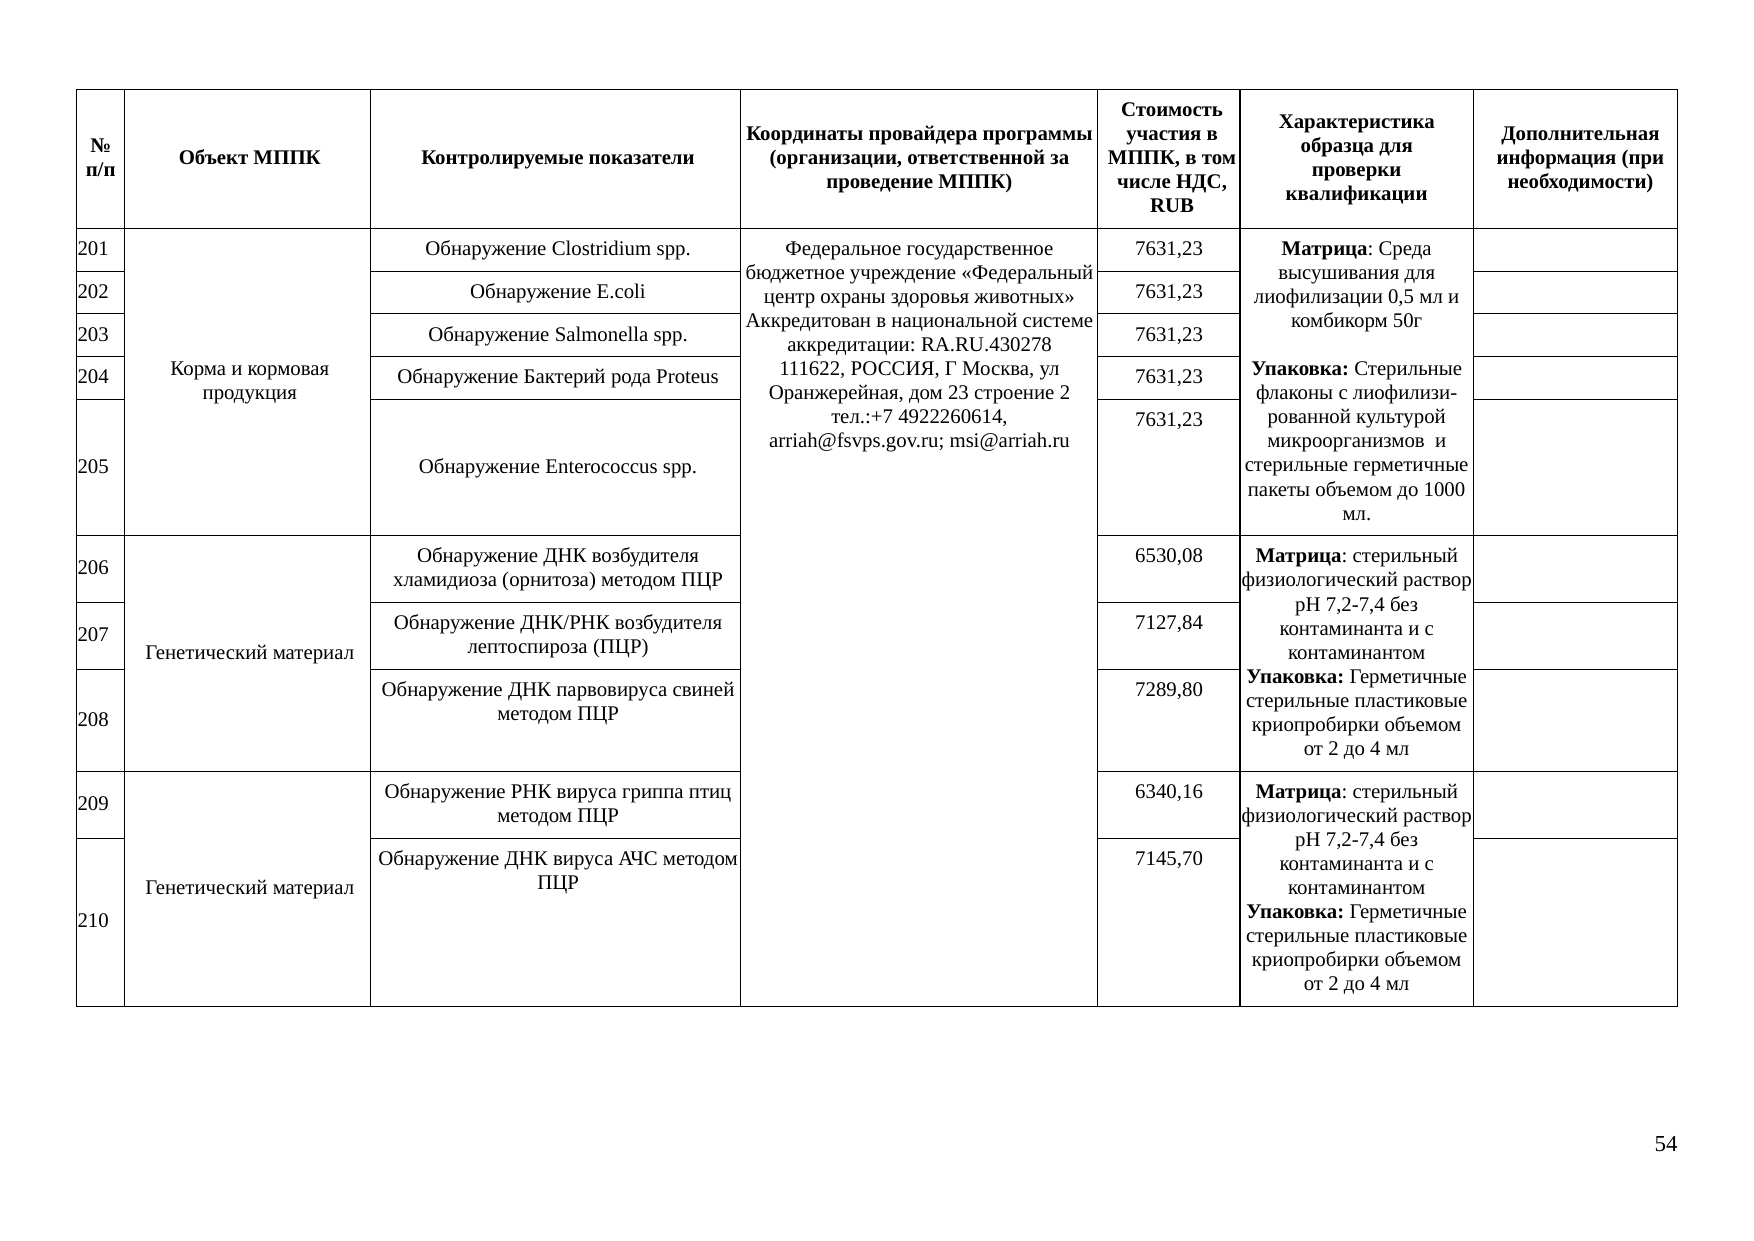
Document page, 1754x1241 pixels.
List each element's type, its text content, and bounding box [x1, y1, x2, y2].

table_cell [1474, 357, 1677, 399]
table_cell Генетический материал [125, 772, 370, 1006]
table_cell [77, 772, 124, 837]
table_header Стоимость участия в МППК, в том числе НДС, RUB [1098, 90, 1239, 228]
table_cell [77, 839, 124, 1006]
table_header Контролируемые показатели [371, 90, 740, 228]
table_cell 7631,23 [1098, 272, 1239, 313]
table_cell [1474, 229, 1677, 271]
table_cell Обнаружение E.coli [371, 272, 740, 313]
table_cell Обнаружение ДНК вируса АЧС методом ПЦР [371, 839, 740, 1006]
table_cell Корма и кормовая продукция [125, 229, 370, 535]
table_cell Обнаружение ДНК парвовируса свиней методом ПЦР [371, 670, 740, 771]
table_cell [1474, 839, 1677, 1006]
table_cell Матрица: стерильный физиологический раствор рН 7,2-7,4 без контаминанта и с контаминантом Упаковка: Герметичные стерильные пластиковые криопробирки объемом от 2 до 4 мл [1241, 772, 1473, 1006]
table_cell Матрица: Среда высушивания для лиофилизации 0,5 мл и комбикорм 50г Упаковка: Стерильные флаконы с лиофилизи-рованной культурой микроорганизмов и стерильные герметичные пакеты объемом до 1000 мл. [1241, 229, 1473, 535]
table_cell [77, 357, 124, 399]
table_cell 7631,23 [1098, 357, 1239, 399]
table_cell [1474, 272, 1677, 313]
table_cell Обнаружение ДНК/РНК возбудителя лептоспироза (ПЦР) [371, 603, 740, 669]
table_cell Матрица: стерильный физиологический раствор рН 7,2-7,4 без контаминанта и с контаминантом Упаковка: Герметичные стерильные пластиковые криопробирки объемом от 2 до 4 мл [1241, 536, 1473, 771]
table_cell Обнаружение РНК вируса гриппа птиц методом ПЦР [371, 772, 740, 837]
table_cell [1474, 670, 1677, 771]
table_cell [77, 400, 124, 535]
table_cell [1474, 400, 1677, 535]
table_cell Генетический материал [125, 536, 370, 771]
table_cell [77, 670, 124, 771]
table_cell Обнаружение ДНК возбудителя хламидиоза (орнитоза) методом ПЦР [371, 536, 740, 602]
table_cell 7631,23 [1098, 314, 1239, 356]
table_cell [77, 536, 124, 602]
table_header Объект МППК [125, 90, 370, 228]
table_cell [77, 229, 124, 271]
table_cell [1474, 314, 1677, 356]
table_cell [77, 314, 124, 356]
table_header Характеристика образца для проверки квалификации [1241, 90, 1473, 228]
table_header Координаты провайдера программы (организации, ответственной за проведение МППК) [741, 90, 1097, 228]
table_cell [77, 603, 124, 669]
table_cell [1474, 536, 1677, 602]
table_cell [1474, 603, 1677, 669]
table_cell 7631,23 [1098, 400, 1239, 535]
table_cell Обнаружение Salmonella spp. [371, 314, 740, 356]
table_cell Обнаружение Бактерий рода Proteus [371, 357, 740, 399]
table_cell 6530,08 [1098, 536, 1239, 602]
table_cell Обнаружение Clostridium spp. [371, 229, 740, 271]
table_header Дополнительная информация (при необходимости) [1474, 90, 1677, 228]
table_cell 7145,70 [1098, 839, 1239, 1006]
table_cell 6340,16 [1098, 772, 1239, 837]
table_cell 7289,80 [1098, 670, 1239, 771]
table_cell [1474, 772, 1677, 837]
table_cell Обнаружение Enterococcus spp. [371, 400, 740, 535]
table_cell [77, 272, 124, 313]
table_cell 7127,84 [1098, 603, 1239, 669]
table_cell 7631,23 [1098, 229, 1239, 271]
table_header № п/п [77, 90, 124, 228]
